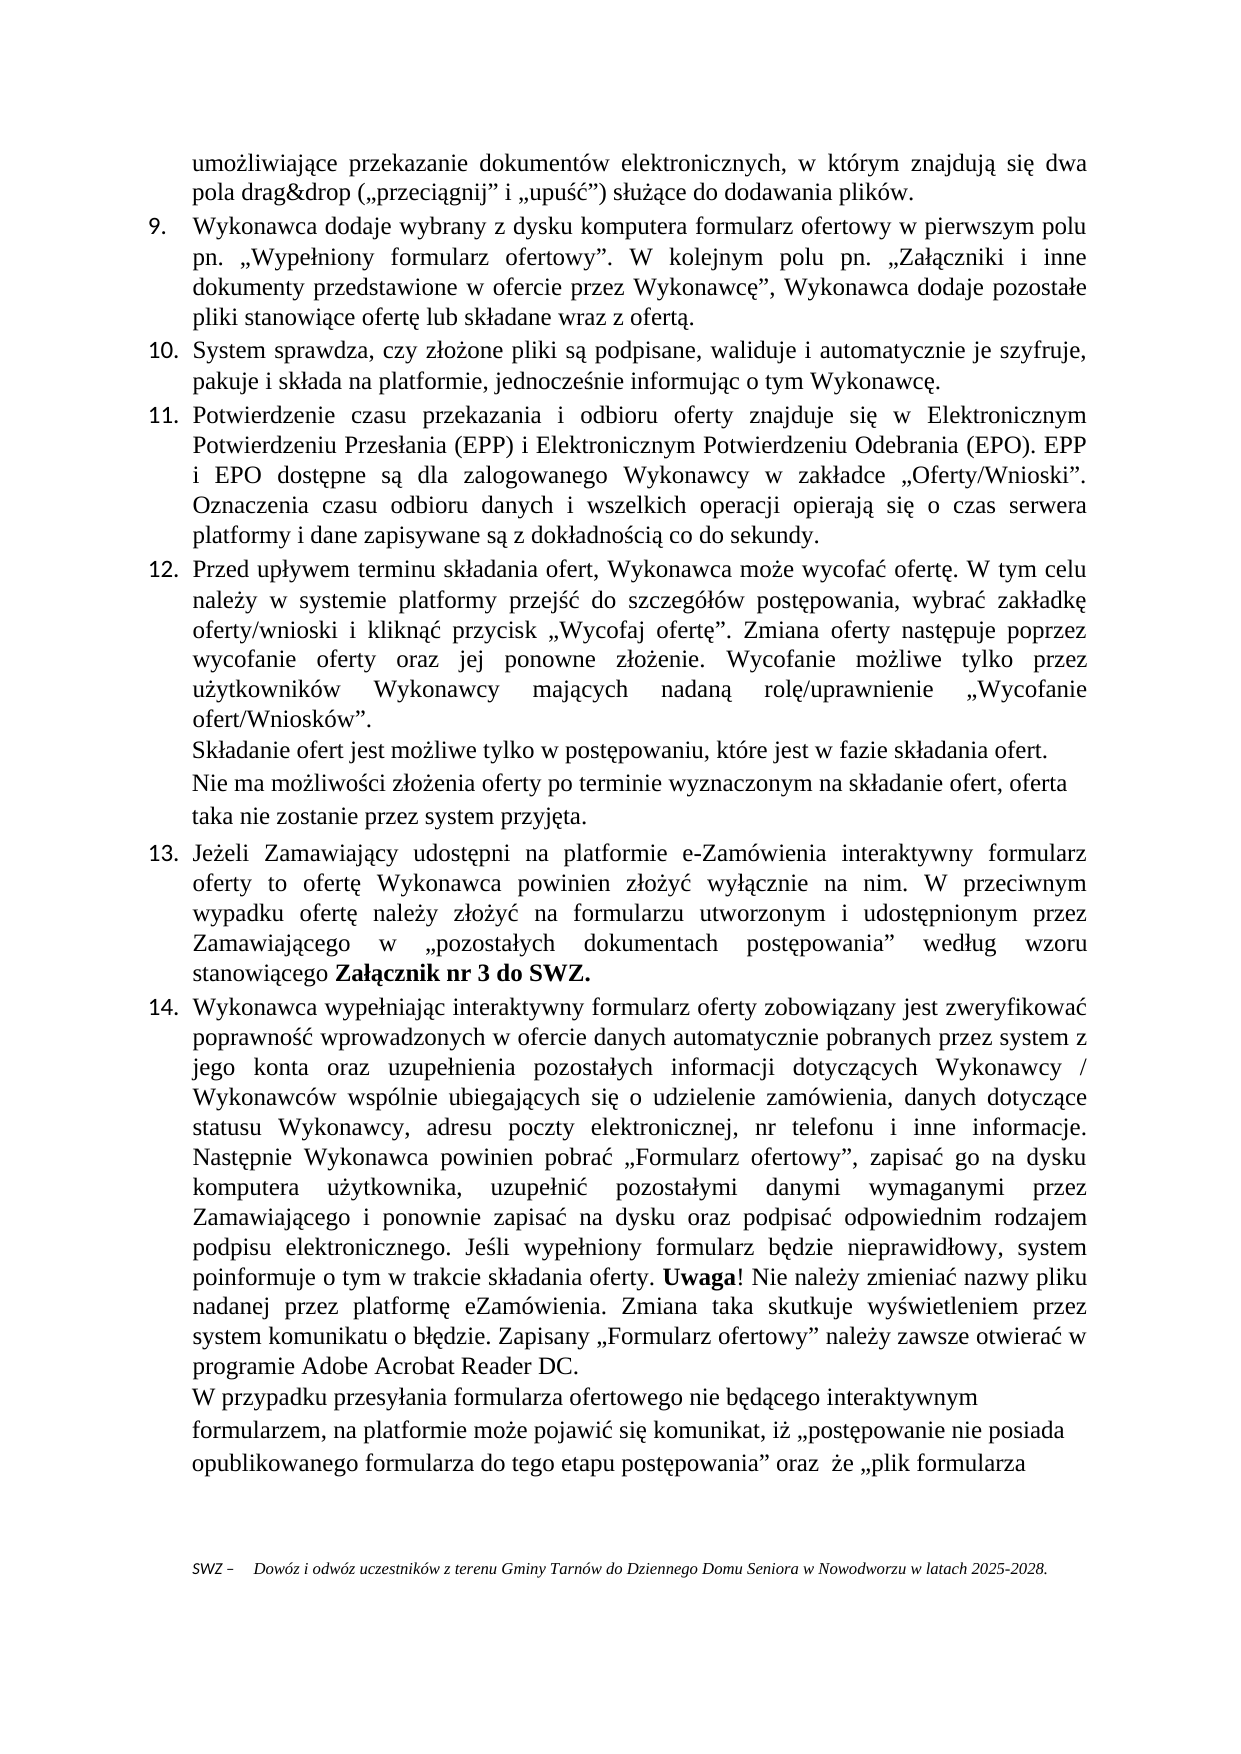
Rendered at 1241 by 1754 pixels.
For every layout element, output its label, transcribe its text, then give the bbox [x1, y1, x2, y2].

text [192, 1382, 1088, 1476]
list Przed upływem terminu składania ofert, Wykonawca może wycofać ofertę. W tym celu należy w systemie platformy przejść do szczegółów postępowania, wybrać zakładkę oferty/wnioski i kliknąć przycisk „Wycofaj ofertę”. Zmiana oferty następuje poprzez wycofanie oferty oraz jej ponowne złożenie. Wycofanie możliwe tylko przez użytkowników Wykonawcy mających nadaną rolę/uprawnienie „Wycofanie ofert/Wniosków”. [148, 553, 1088, 733]
list Wykonawca dodaje wybrany z dysku komputera formularz ofertowy w pierwszym polu pn. „Wypełniony formularz ofertowy”. W kolejnym polu pn. „Załączniki i inne dokumenty przedstawione w ofercie przez Wykonawcę”, Wykonawca dodaje pozostałe pliki stanowiące ofertę lub składane wraz z ofertą. [148, 210, 1088, 330]
list Wykonawca wypełniając interaktywny formularz oferty zobowiązany jest zweryfikować poprawność wprowadzonych w ofercie danych automatycznie pobranych przez system z jego konta oraz uzupełnienia pozostałych informacji dotyczących Wykonawcy / Wykonawców wspólnie ubiegających się o udzielenie zamówienia, danych dotyczące statusu Wykonawcy, adresu poczty elektronicznej, nr telefonu i inne informacje. Następnie Wykonawca powinien pobrać „Formularz ofertowy”, zapisać go na dysku komputera użytkownika, uzupełnić pozostałymi danymi wymaganymi przez Zamawiającego i ponownie zapisać na dysku oraz podpisać odpowiednim rodzajem podpisu elektronicznego. Jeśli wypełniony formularz będzie nieprawidłowy, system poinformuje o tym w trakcie składania oferty. Uwaga! Nie należy zmieniać nazwy pliku nadanej przez platformę eZamówienia. Zmiana taka skutkuje wyświetleniem przez system komunikatu o błędzie. Zapisany „Formularz ofertowy” należy zawsze otwierać w programie Adobe Acrobat Reader DC. [148, 991, 1088, 1380]
list Jeżeli Zamawiający udostępni na platformie e-Zamówienia interaktywny formularz oferty to ofertę Wykonawca powinien złożyć wyłącznie na nim. W przeciwnym wypadku ofertę należy złożyć na formularzu utworzonym i udostępnionym przez Zamawiającego w „pozostałych dokumentach postępowania” według wzoru stanowiącego Załącznik nr 3 do SWZ. [148, 837, 1088, 987]
text Składanie ofert jest możliwe tylko w postępowaniu, które jest w fazie składania ofert. Nie ma możliwości złożenia oferty po terminie wyznaczonym na składanie ofert, oferta taka nie zostanie przez system przyjęta. [192, 735, 1088, 829]
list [148, 148, 1088, 206]
list Potwierdzenie czasu przekazania i odbioru oferty znajduje się w Elektronicznym Potwierdzeniu Przesłania (EPP) i Elektronicznym Potwierdzeniu Odebrania (EPO). EPP i EPO dostępne są dla zalogowanego Wykonawcy w zakładce „Oferty/Wnioski”. Oznaczenia czasu odbioru danych i wszelkich operacji opierają się o czas serwera platformy i dane zapisywane są z dokładnością co do sekundy. [148, 399, 1088, 549]
list System sprawdza, czy złożone pliki są podpisane, waliduje i automatycznie je szyfruje, pakuje i składa na platformie, jednocześnie informując o tym Wykonawcę. [148, 334, 1088, 395]
